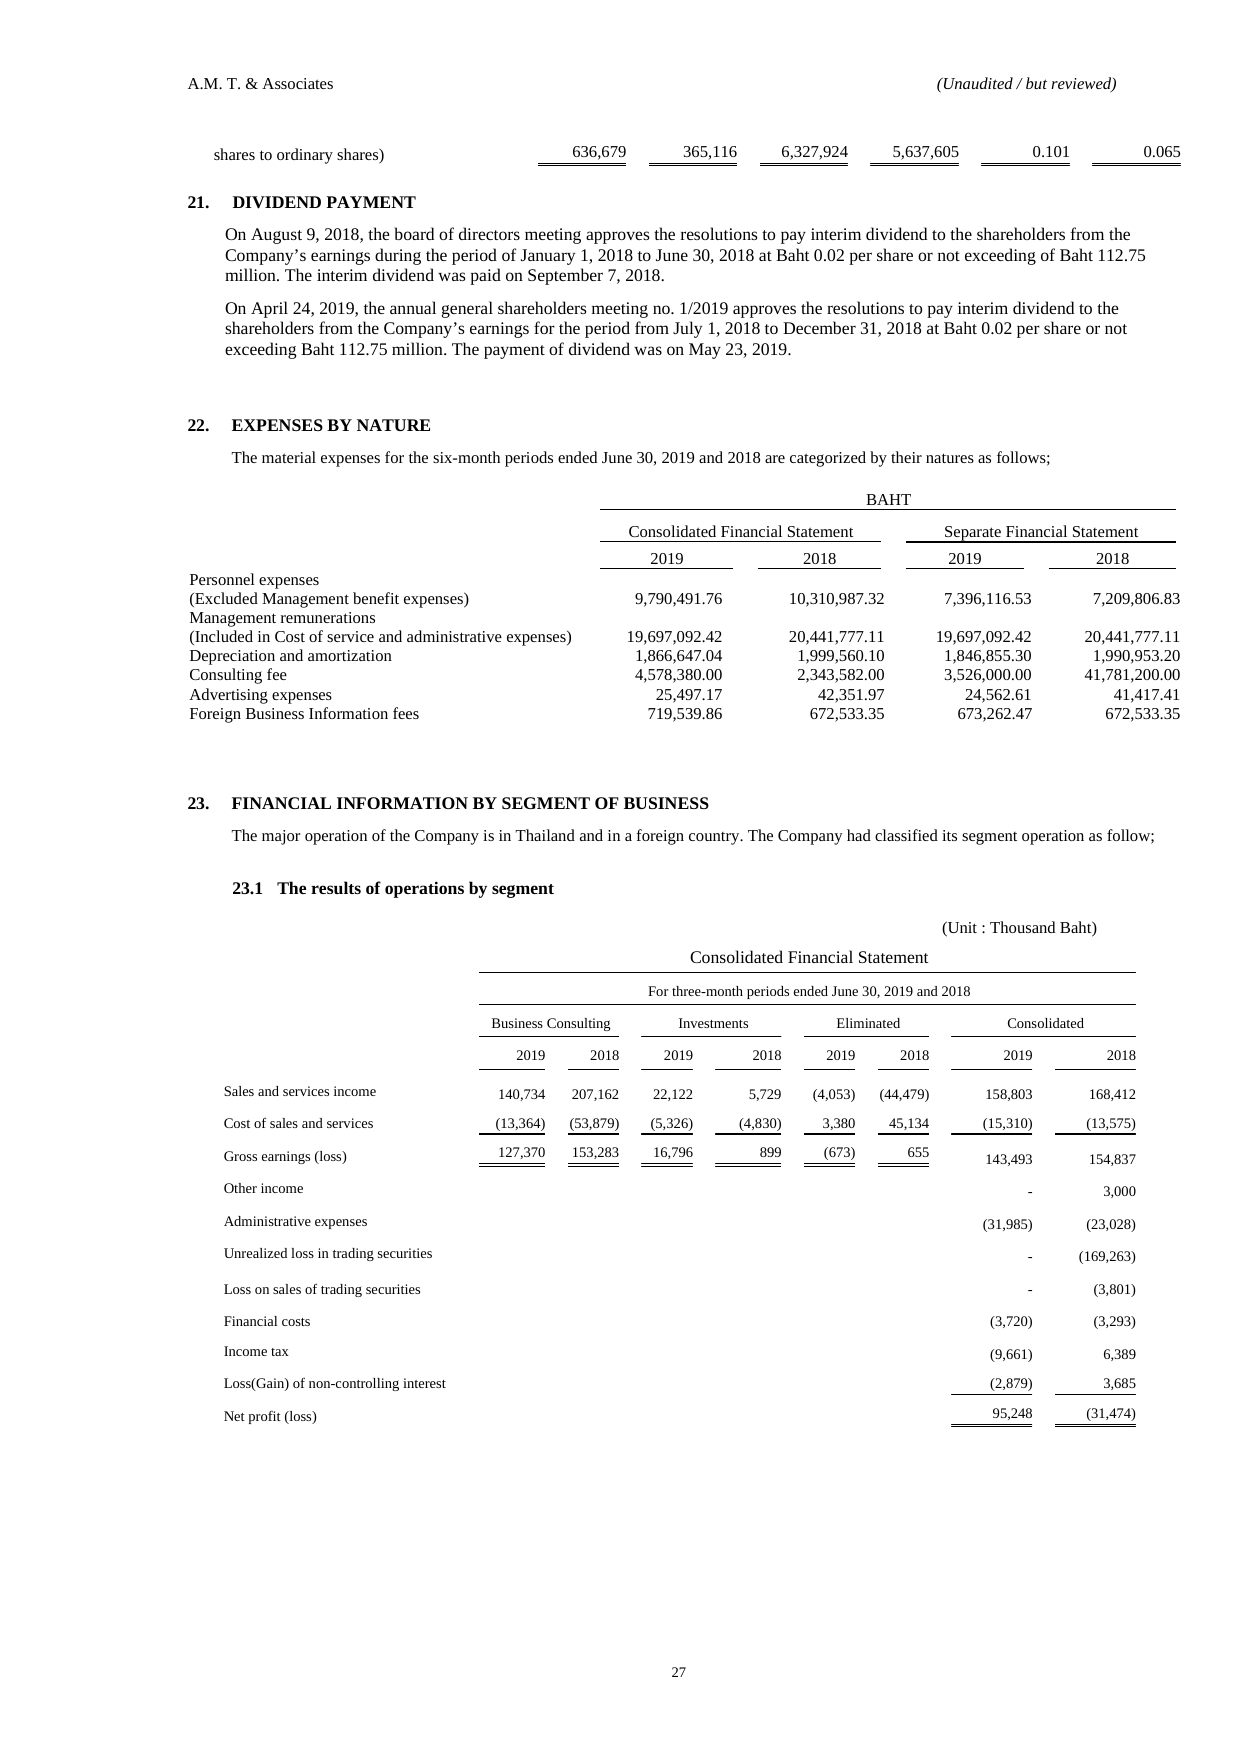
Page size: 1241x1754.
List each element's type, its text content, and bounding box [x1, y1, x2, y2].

text On April 24, 2019, the annual general shareholders meeting no. 1/2019 approves the resolutions to pay interim dividend to the shareholders from the Company’s earnings for the period from July 1, 2018 to December 31, 2018 at Baht 0.02 per share or not exceeding Baht 112.75 million. The payment of dividend was on May 23, 2019. [225, 298, 1166, 359]
text (Unit : Thousand Baht) [187, 918, 1097, 937]
text The material expenses for the six-month periods ended June 30, 2019 and 2018 are categorized by their natures as follows; [187, 448, 1166, 467]
text 23. FINANCIAL INFORMATION BY SEGMENT OF BUSINESS [187, 793, 1166, 813]
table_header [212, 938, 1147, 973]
text 21. DIVIDEND PAYMENT [187, 191, 1166, 212]
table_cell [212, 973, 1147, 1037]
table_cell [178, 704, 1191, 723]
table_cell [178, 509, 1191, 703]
text 23.1 The results of operations by segment [232, 878, 1166, 898]
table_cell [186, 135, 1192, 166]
text The major operation of the Company is in Thailand and in a foreign country. The Company had classified its segment operation as follow; [231, 826, 1164, 845]
text 22. EXPENSES BY NATURE [187, 415, 1166, 436]
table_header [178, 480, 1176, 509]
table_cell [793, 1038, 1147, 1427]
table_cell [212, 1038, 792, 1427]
text On August 9, 2018, the board of directors meeting approves the resolutions to pay interim dividend to the shareholders from the Company’s earnings during the period of January 1, 2018 to June 30, 2018 at Baht 0.02 per share or not exceeding of Baht 112.75 million. The interim dividend was paid on September 7, 2018. [225, 224, 1166, 285]
